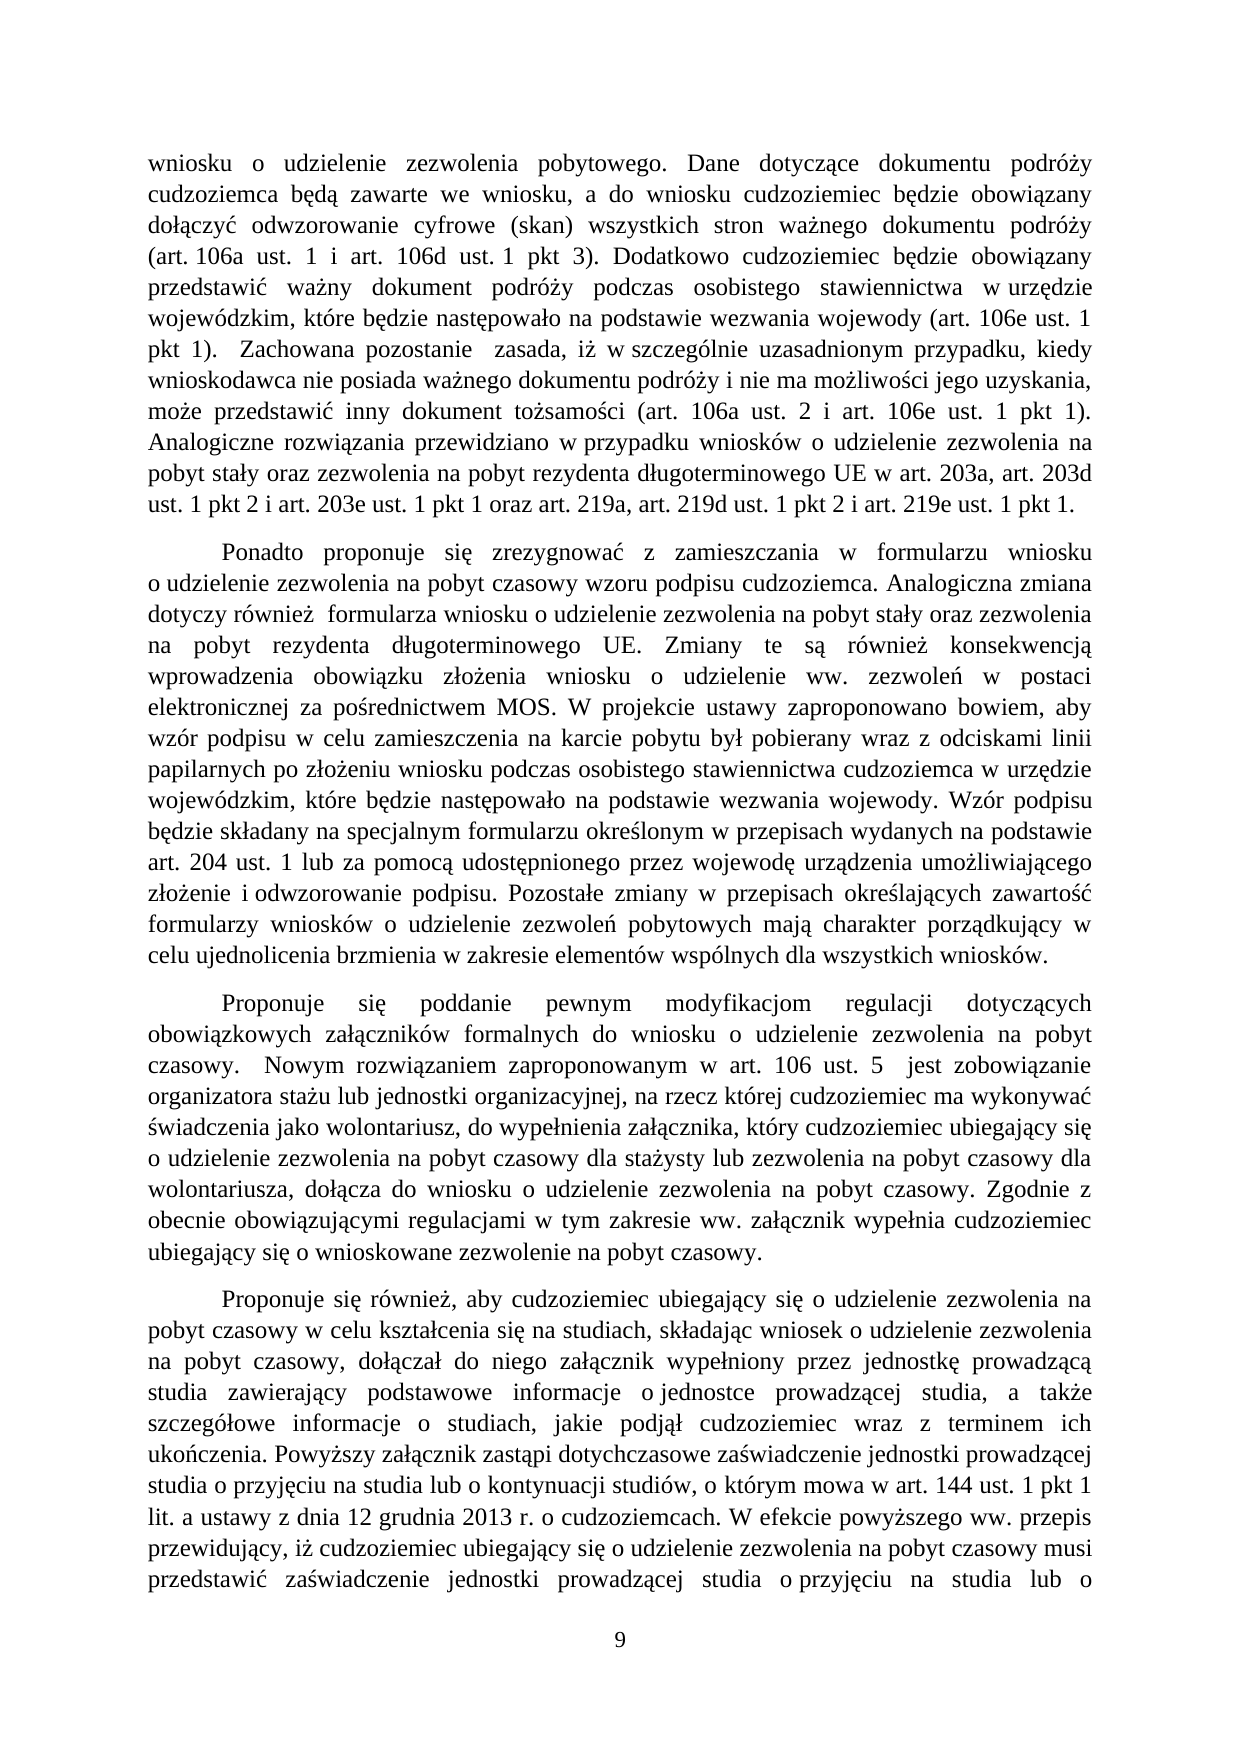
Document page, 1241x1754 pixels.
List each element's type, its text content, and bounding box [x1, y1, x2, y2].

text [148, 1284, 1093, 1592]
text Proponuje się poddanie pewnym modyfikacjom regulacji dotyczących obowiązkowych załączników formalnych do wniosku o udzielenie zezwolenia na pobyt czasowy. Nowym rozwiązaniem zaproponowanym w art. 106 ust. 5 jest zobowiązanie organizatora stażu lub jednostki organizacyjnej, na rzecz której cudzoziemiec ma wykonywać świadczenia jako wolontariusz, do wypełnienia załącznika, który cudzoziemiec ubiegający się o udzielenie zezwolenia na pobyt czasowy dla stażysty lub zezwolenia na pobyt czasowy dla wolontariusza, dołącza do wniosku o udzielenie zezwolenia na pobyt czasowy. Zgodnie z obecnie obowiązującymi regulacjami w tym zakresie ww. załącznik wypełnia cudzoziemiec ubiegający się o wnioskowane zezwolenie na pobyt czasowy. [148, 988, 1093, 1265]
text Ponadto proponuje się zrezygnować z zamieszczania w formularzu wniosku o udzielenie zezwolenia na pobyt czasowy wzoru podpisu cudzoziemca. Analogiczna zmiana dotyczy również formularza wniosku o udzielenie zezwolenia na pobyt stały oraz zezwolenia na pobyt rezydenta długoterminowego UE. Zmiany te są również konsekwencją wprowadzenia obowiązku złożenia wniosku o udzielenie ww. zezwoleń w postaci elektronicznej za pośrednictwem MOS. W projekcie ustawy zaproponowano bowiem, aby wzór podpisu w celu zamieszczenia na karcie pobytu był pobierany wraz z odciskami linii papilarnych po złożeniu wniosku podczas osobistego stawiennictwa cudzoziemca w urzędzie wojewódzkim, które będzie następowało na podstawie wezwania wojewody. Wzór podpisu będzie składany na specjalnym formularzu określonym w przepisach wydanych na podstawie art. 204 ust. 1 lub za pomocą udostępnionego przez wojewodę urządzenia umożliwiającego złożenie i odwzorowanie podpisu. Pozostałe zmiany w przepisach określających zawartość formularzy wniosków o udzielenie zezwoleń pobytowych mają charakter porządkujący w celu ujednolicenia brzmienia w zakresie elementów wspólnych dla wszystkich wniosków. [148, 537, 1093, 969]
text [148, 148, 1093, 518]
